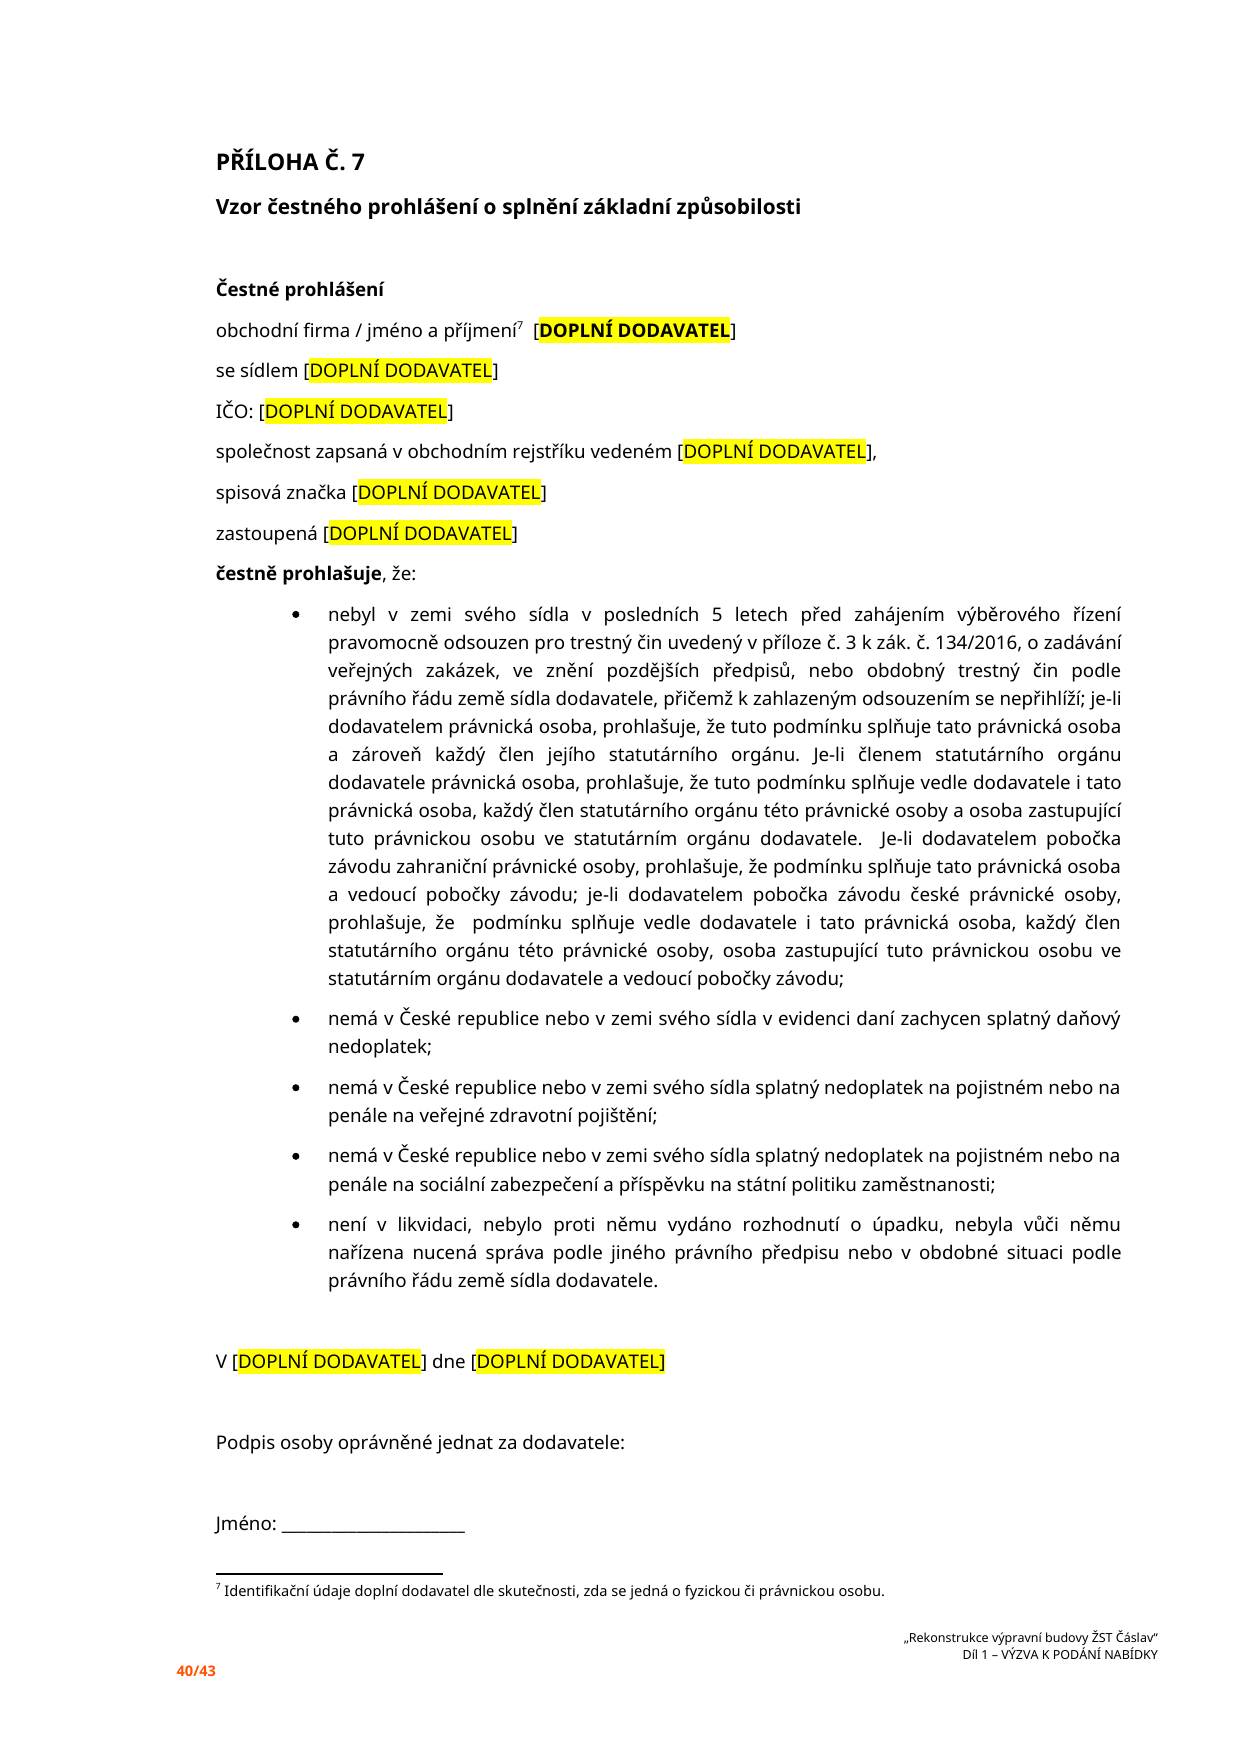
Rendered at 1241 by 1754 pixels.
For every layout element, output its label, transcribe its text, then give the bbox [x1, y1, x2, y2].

text V [DOPLNÍ DODAVATEL] dne [DOPLNÍ DODAVATEL] [216, 1348, 1122, 1374]
text IČO: [DOPLNÍ DODAVATEL] [447, 398, 1122, 424]
text nebyl v zemi svého sídla v posledních 5 letech před zahájením výběrového řízení pravomocně odsouzen pro trestný čin uvedený v příloze č. 3 k zák. č. 134/2016, o zadávání veřejných zakázek, ve znění pozdějších předpisů, nebo obdobný trestný čin podle právního řádu země sídla dodavatele, přičemž k zahlazeným odsouzením se nepřihlíží; je-li dodavatelem právnická osoba, prohlašuje, že tuto podmínku splňuje tato právnická osoba a zároveň každý člen jejího statutárního orgánu. Je-li členem statutárního orgánu dodavatele právnická osoba, prohlašuje, že tuto podmínku splňuje vedle dodavatele i tato právnická osoba, každý člen statutárního orgánu této právnické osoby a osoba zastupující tuto právnickou osobu ve statutárním orgánu dodavatele. Je-li dodavatelem pobočka závodu zahraniční právnické osoby, prohlašuje, že podmínku splňuje tato právnická osoba a vedoucí pobočky závodu; je-li dodavatelem pobočka závodu české právnické osoby, prohlašuje, že podmínku splňuje vedle dodavatele i tato právnická osoba, každý člen statutárního orgánu této právnické osoby, osoba zastupující tuto právnickou osobu ve statutárním orgánu dodavatele a vedoucí pobočky závodu; [292, 601, 1122, 991]
text se sídlem [DOPLNÍ DODAVATEL] [216, 358, 309, 383]
text společnost zapsaná v obchodním rejstříku vedeném [DOPLNÍ DODAVATEL], [866, 439, 1122, 464]
text spisová značka [DOPLNÍ DODAVATEL] [541, 479, 1122, 505]
text obchodní firma / jméno a příjmení [DOPLNÍ DODAVATEL] [216, 317, 539, 343]
text zastoupená [DOPLNÍ DODAVATEL] [216, 520, 329, 545]
text obchodní firma / jméno a příjmení [DOPLNÍ DODAVATEL] [730, 317, 1122, 343]
text Jméno: ______________________ [216, 1511, 1122, 1536]
text Příloha č. 7 [216, 146, 1122, 177]
text čestně prohlašuje, že: [216, 560, 1122, 586]
text se sídlem [DOPLNÍ DODAVATEL] [492, 358, 1122, 383]
text spisová značka [DOPLNÍ DODAVATEL] [216, 479, 358, 505]
text Podpis osoby oprávněné jednat za dodavatele: [216, 1429, 1122, 1455]
text nemá v České republice nebo v zemi svého sídla splatný nedoplatek na pojistném nebo na penále na sociální zabezpečení a příspěvku na státní politiku zaměstnanosti; [292, 1143, 1122, 1196]
text nemá v České republice nebo v zemi svého sídla splatný nedoplatek na pojistném nebo na penále na veřejné zdravotní pojištění; [292, 1074, 1122, 1128]
text společnost zapsaná v obchodním rejstříku vedeném [DOPLNÍ DODAVATEL], [216, 439, 683, 464]
text Čestné prohlášení [216, 277, 1122, 302]
text není v likvidaci, nebylo proti němu vydáno rozhodnutí o úpadku, nebyla vůči němu nařízena nucená správa podle jiného právního předpisu nebo v obdobné situaci podle právního řádu země sídla dodavatele. [292, 1211, 1122, 1293]
text zastoupená [DOPLNÍ DODAVATEL] [512, 520, 1122, 545]
text Vzor čestného prohlášení o splnění základní způsobilosti [216, 192, 1122, 221]
text nemá v České republice nebo v zemi svého sídla v evidenci daní zachycen splatný daňový nedoplatek; [292, 1006, 1122, 1059]
